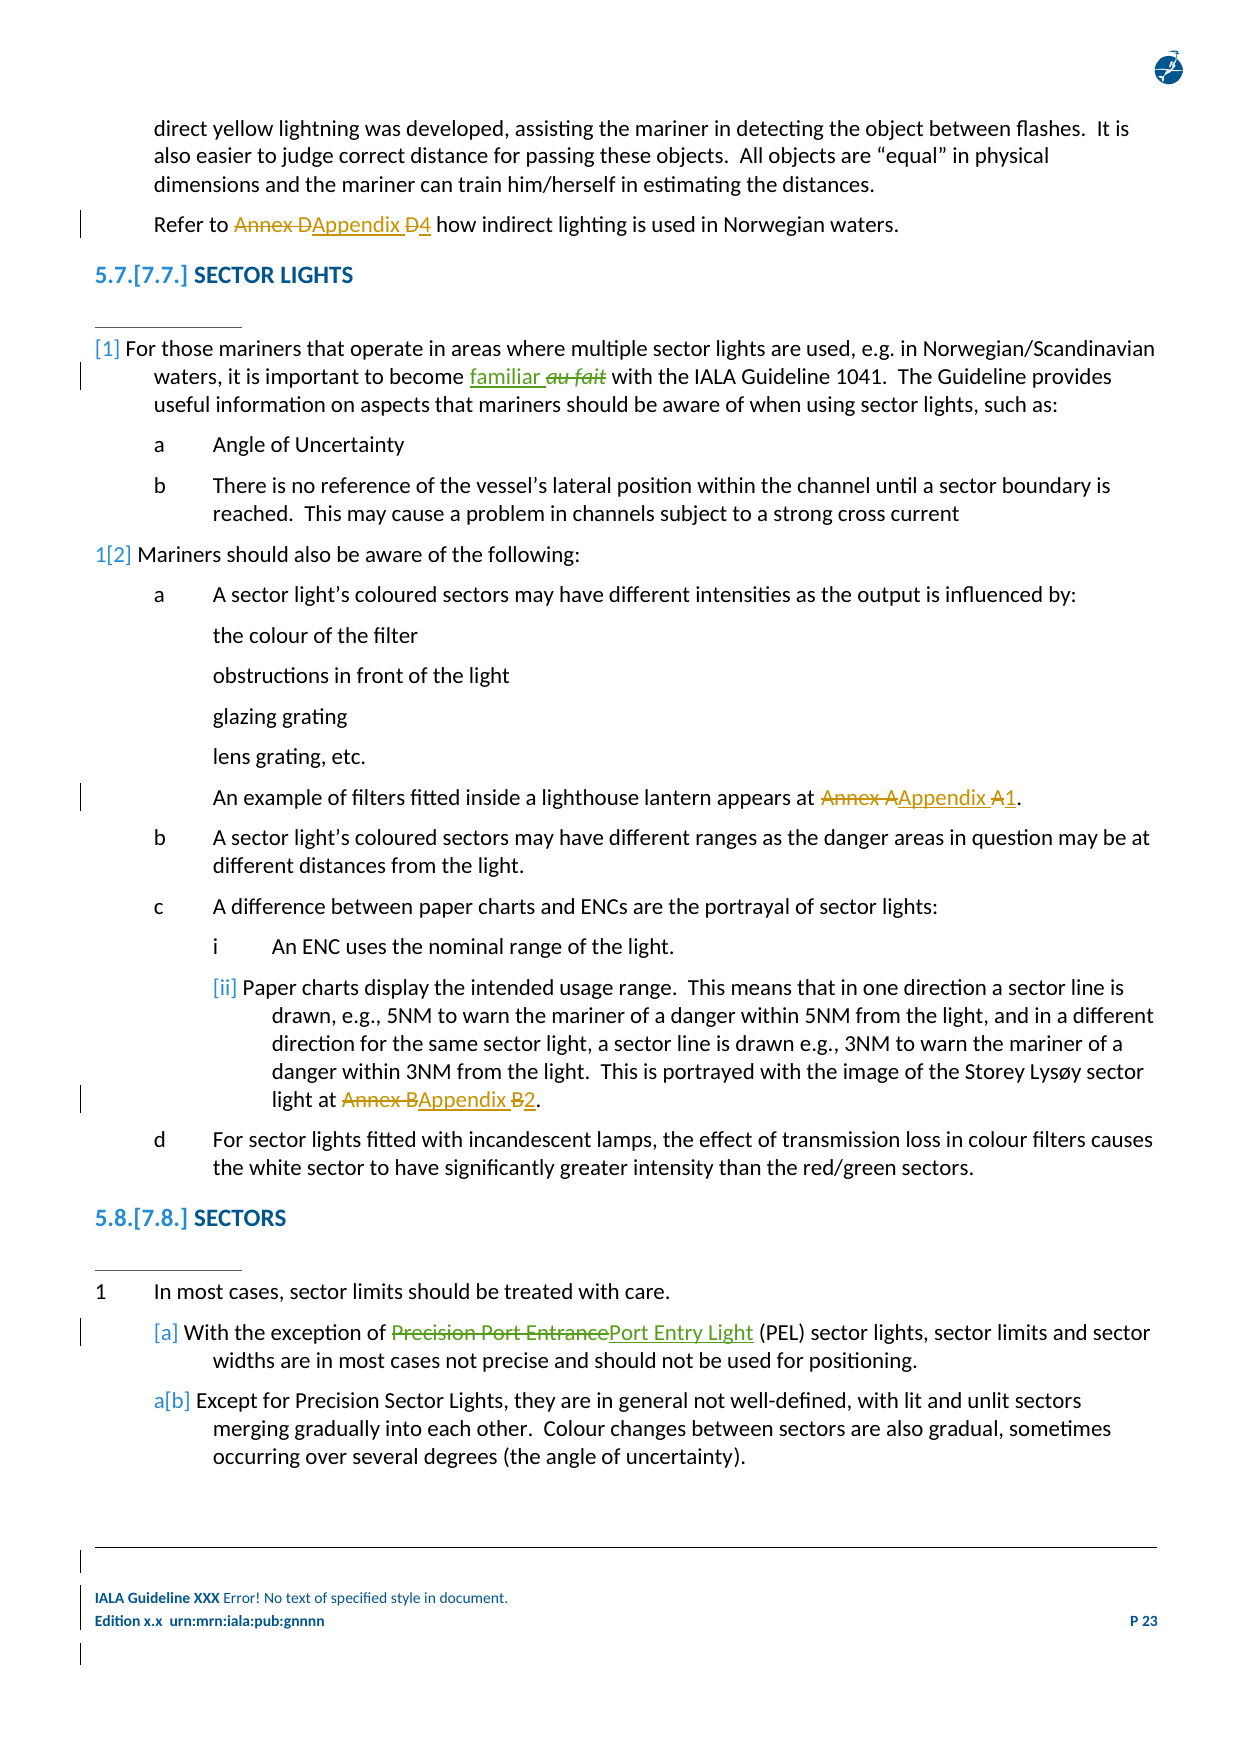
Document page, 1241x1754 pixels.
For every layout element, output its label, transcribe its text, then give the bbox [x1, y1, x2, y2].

text An example of filters fitted inside a lighthouse lantern appears at . [213, 783, 1157, 811]
list With the exception of (PEL) sector lights, sector limits and sector widths are in most cases not precise and should not be used for positioning. [153, 1318, 1157, 1374]
text the colour of the filter [213, 621, 1157, 649]
list An ENC uses the nominal range of the light. [213, 932, 1157, 960]
subtitle Sector Lights [94, 263, 1157, 288]
text lens grating, etc. [213, 742, 1157, 770]
list For those mariners that operate in areas where multiple sector lights are used, e.g. in Norwegian/Scandinavian waters, it is important to become with the IALA Guideline 1041. The Guideline provides useful information on aspects that mariners should be aware of when using sector lights, such as: [94, 334, 1157, 418]
list A sector light’s coloured sectors may have different ranges as the danger areas in question may be at different distances from the light. [153, 823, 1157, 879]
text obstructions in front of the light [213, 661, 1157, 689]
picture [1123, 0, 1241, 119]
list Angle of Uncertainty [153, 431, 1157, 459]
list There is no reference of the vessel’s lateral position within the channel until a sector boundary is reached. This may cause a problem in channels subject to a strong cross current [153, 471, 1157, 527]
list Mariners should also be aware of the following: [94, 540, 1157, 568]
text glazing grating [213, 702, 1157, 730]
list A difference between paper charts and ENCs are the portrayal of sector lights: [153, 892, 1157, 920]
list Except for Precision Sector Lights, they are in general not well-defined, with lit and unlit sectors merging gradually into each other. Colour changes between sectors are also gradual, sometimes occurring over several degrees (the angle of uncertainty). [153, 1386, 1157, 1471]
list Paper charts display the intended usage range. This means that in one direction a sector line is drawn, e.g., 5NM to warn the mariner of a danger within 5NM from the light, and in a different direction for the same sector light, a sector line is drawn e.g., 3NM to warn the mariner of a danger within 3NM from the light. This is portrayed with the image of the Storey Lysøy sector light at . [213, 973, 1157, 1113]
subtitle Sectors [94, 1207, 1157, 1232]
list In most cases, sector limits should be treated with care. [94, 1277, 1157, 1305]
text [153, 114, 1157, 198]
list For sector lights fitted with incandescent lamps, the effect of transmission loss in colour filters causes the white sector to have significantly greater intensity than the red/green sectors. [153, 1126, 1157, 1182]
text Refer to how indirect lighting is used in Norwegian waters. [153, 210, 1157, 238]
list A sector light’s coloured sectors may have different intensities as the output is influenced by: [153, 580, 1157, 608]
